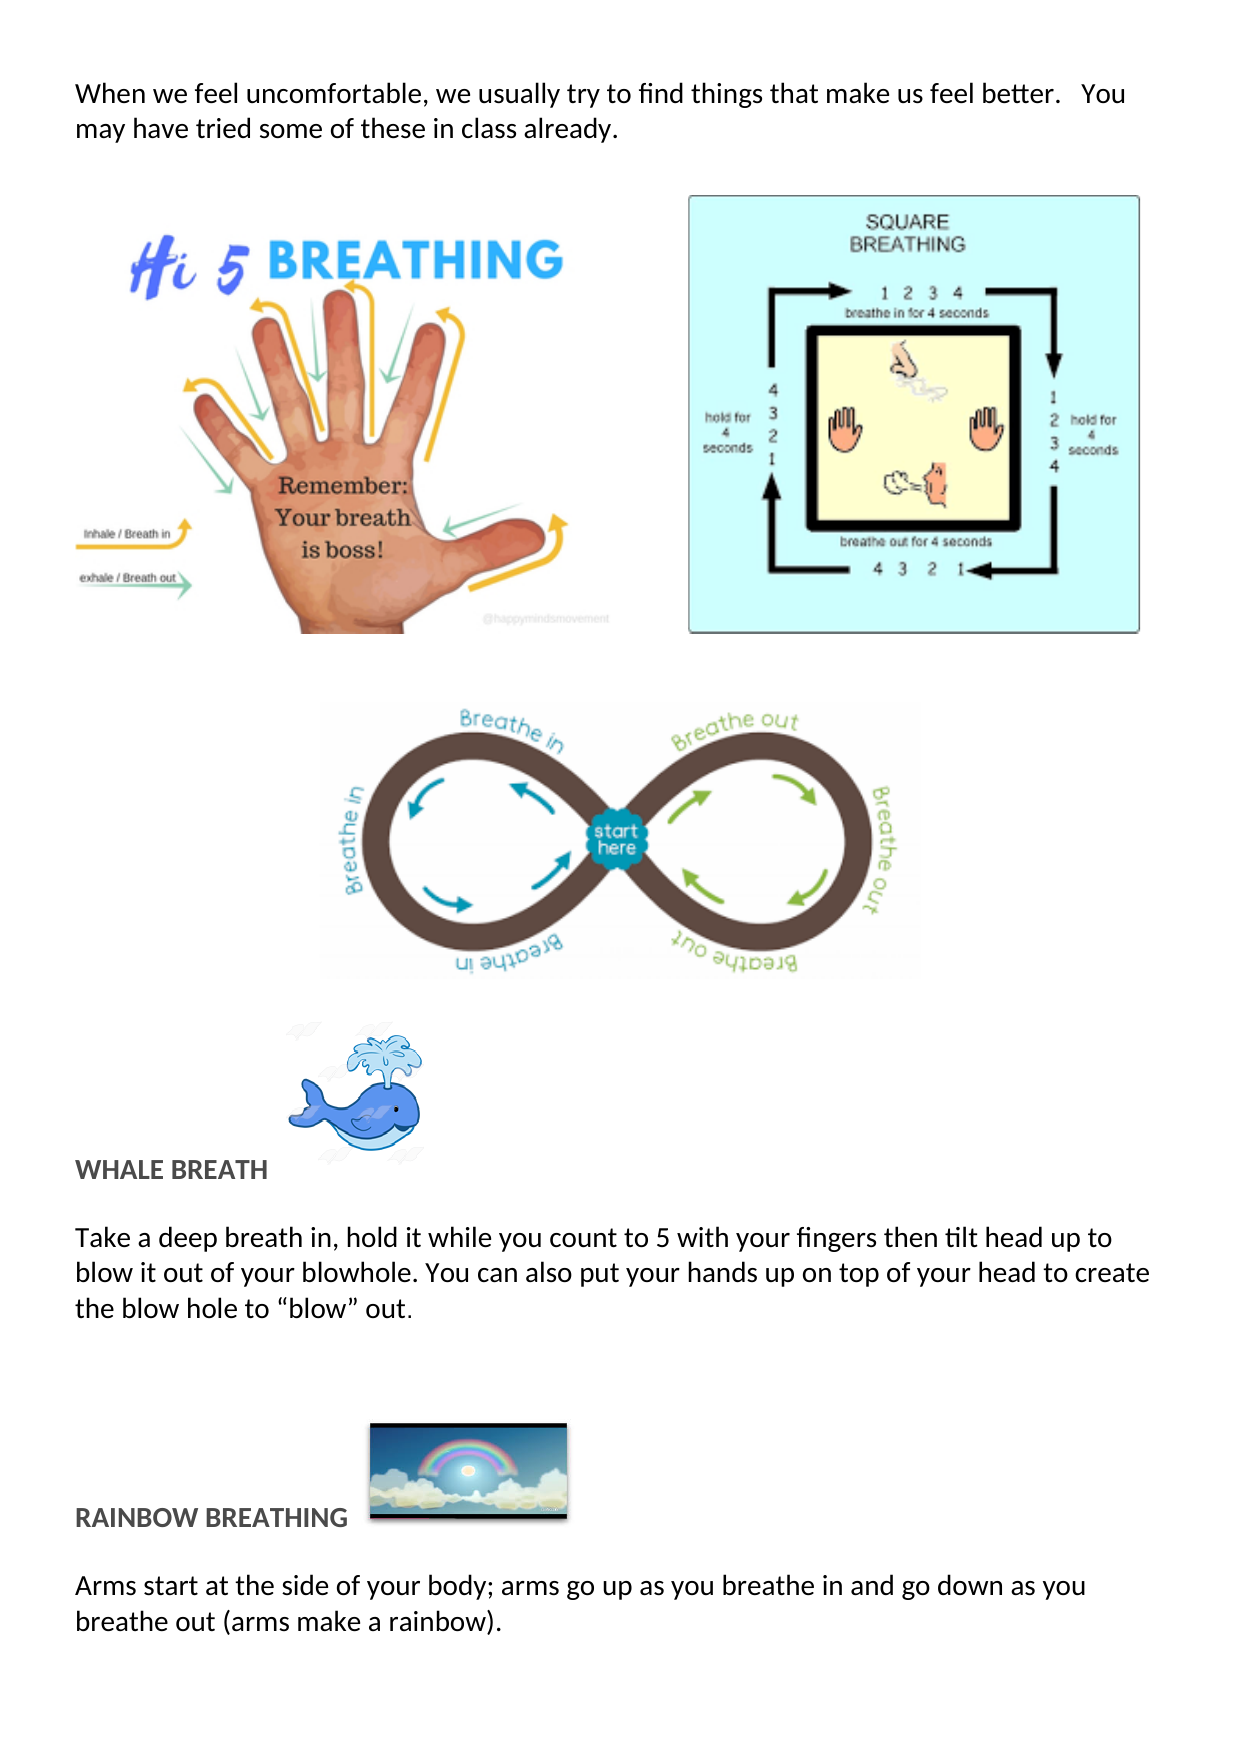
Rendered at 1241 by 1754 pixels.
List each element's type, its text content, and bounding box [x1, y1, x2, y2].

picture [361, 1419, 575, 1528]
text WHALE BREATH [75, 1006, 1165, 1187]
text Arms start at the side of your body; arms go up as you breathe in and go down as you breathe out (arms make a rainbow). [75, 1567, 1165, 1638]
picture [75, 223, 621, 634]
text When we feel uncomfortable, we usually try to find things that make us feel better. You may have tried some of these in class already. [75, 75, 1165, 146]
text RAINBOW BREATHING [75, 1420, 1165, 1535]
picture [281, 1006, 428, 1180]
picture [319, 702, 921, 979]
picture [688, 195, 1141, 634]
text Take a deep breath in, hold it while you count to 5 with your fingers then tilt head up to blow it out of your blowhole. You can also put your hands up on top of your head to create the blow hole to “blow” out. [75, 1219, 1165, 1326]
